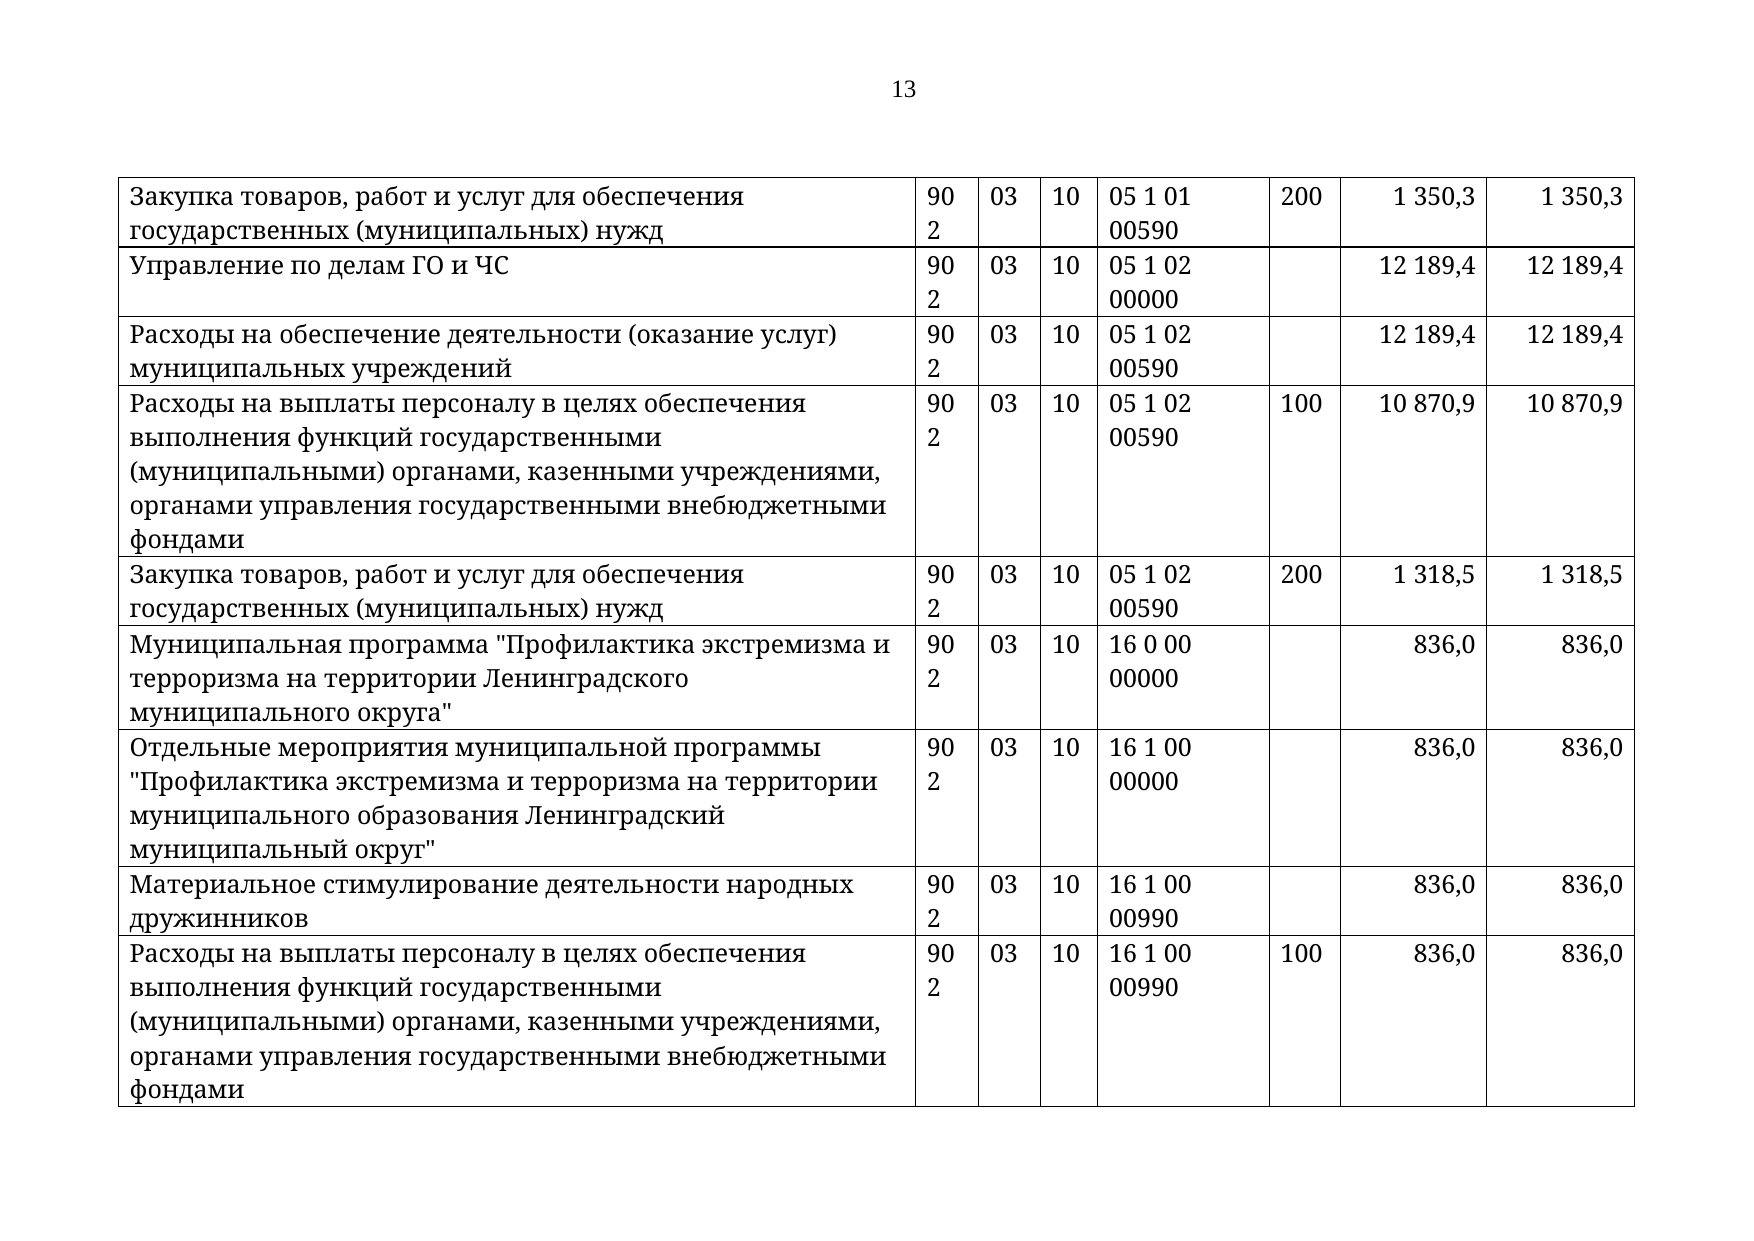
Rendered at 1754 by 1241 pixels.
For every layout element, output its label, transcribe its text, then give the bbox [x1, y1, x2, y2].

table_cell Муниципальная программа "Профилактика экстремизма и терроризма на территории Ленинградского муниципального округа" [119, 626, 915, 728]
table_cell 16 0 00 00000 [1098, 626, 1269, 728]
table_cell 836,0 [1341, 626, 1486, 728]
table_cell 05 1 01 00590 [1098, 178, 1269, 246]
table_cell 03 [979, 386, 1040, 556]
table_cell 10 [1041, 386, 1097, 556]
table_cell Материальное стимулирование деятельности народных дружинников [119, 867, 915, 935]
table_cell 902 [916, 867, 978, 935]
table_cell 10 [1041, 867, 1097, 935]
table_cell 1 318,5 [1487, 557, 1634, 625]
table_cell 836,0 [1341, 867, 1486, 935]
table_cell [1270, 248, 1340, 316]
table_cell 200 [1270, 178, 1340, 246]
table_cell 10 870,9 [1341, 386, 1486, 556]
table_cell [1270, 867, 1340, 935]
table_cell 100 [1270, 386, 1340, 556]
table_cell 12 189,4 [1487, 317, 1634, 385]
table_cell 10 [1041, 730, 1097, 866]
table_cell 902 [916, 248, 978, 316]
table_cell 836,0 [1487, 867, 1634, 935]
table_cell 03 [979, 248, 1040, 316]
table_cell 03 [979, 626, 1040, 728]
table_cell 200 [1270, 557, 1340, 625]
table_cell 05 1 02 00590 [1098, 317, 1269, 385]
table_cell 100 [1270, 936, 1340, 1106]
table_cell 10 [1041, 317, 1097, 385]
table_cell 902 [916, 557, 978, 625]
table_cell 12 189,4 [1341, 317, 1486, 385]
table_cell 1 350,3 [1341, 178, 1486, 246]
table_cell 902 [916, 317, 978, 385]
table_cell 16 1 00 00990 [1098, 936, 1269, 1106]
table_cell 03 [979, 936, 1040, 1106]
table_cell 03 [979, 867, 1040, 935]
table_cell [1270, 317, 1340, 385]
table_cell 836,0 [1341, 936, 1486, 1106]
table_cell 12 189,4 [1487, 248, 1634, 316]
table_cell 1 318,5 [1341, 557, 1486, 625]
table_cell [1270, 730, 1340, 866]
table_cell 03 [979, 730, 1040, 866]
table_cell 836,0 [1341, 730, 1486, 866]
table_cell 05 1 02 00590 [1098, 557, 1269, 625]
table_cell 10 [1041, 248, 1097, 316]
table_cell Расходы на обеспечение деятельности (оказание услуг) муниципальных учреждений [119, 317, 915, 385]
table_cell 836,0 [1487, 730, 1634, 866]
table_cell 902 [916, 626, 978, 728]
table_cell 03 [979, 317, 1040, 385]
table_cell 12 189,4 [1341, 248, 1486, 316]
table_cell 10 [1041, 626, 1097, 728]
table_cell 902 [916, 936, 978, 1106]
table_cell 902 [916, 730, 978, 866]
table_cell 16 1 00 00990 [1098, 867, 1269, 935]
table_cell 10 [1041, 178, 1097, 246]
table_cell 10 870,9 [1487, 386, 1634, 556]
table_cell 902 [916, 178, 978, 246]
table_cell Отдельные мероприятия муниципальной программы "Профилактика экстремизма и терроризма на территории муниципального образования Ленинградский муниципальный округ" [119, 730, 915, 866]
table_cell 10 [1041, 936, 1097, 1106]
table_cell 05 1 02 00000 [1098, 248, 1269, 316]
table_cell 836,0 [1487, 626, 1634, 728]
table_cell 836,0 [1487, 936, 1634, 1106]
table_cell 16 1 00 00000 [1098, 730, 1269, 866]
table_cell 05 1 02 00590 [1098, 386, 1269, 556]
table_cell Закупка товаров, работ и услуг для обеспечения государственных (муниципальных) нужд [119, 557, 915, 625]
table_cell 03 [979, 178, 1040, 246]
table_cell 10 [1041, 557, 1097, 625]
table_cell Расходы на выплаты персоналу в целях обеспечения выполнения функций государственными (муниципальными) органами, казенными учреждениями, органами управления государственными внебюджетными фондами [119, 386, 915, 556]
table_cell 902 [916, 386, 978, 556]
table_cell Управление по делам ГО и ЧС [119, 248, 915, 316]
table_cell [1270, 626, 1340, 728]
table_cell Закупка товаров, работ и услуг для обеспечения государственных (муниципальных) нужд [119, 178, 915, 246]
table_cell 1 350,3 [1487, 178, 1634, 246]
table_cell Расходы на выплаты персоналу в целях обеспечения выполнения функций государственными (муниципальными) органами, казенными учреждениями, органами управления государственными внебюджетными фондами [119, 936, 915, 1106]
table_cell 03 [979, 557, 1040, 625]
